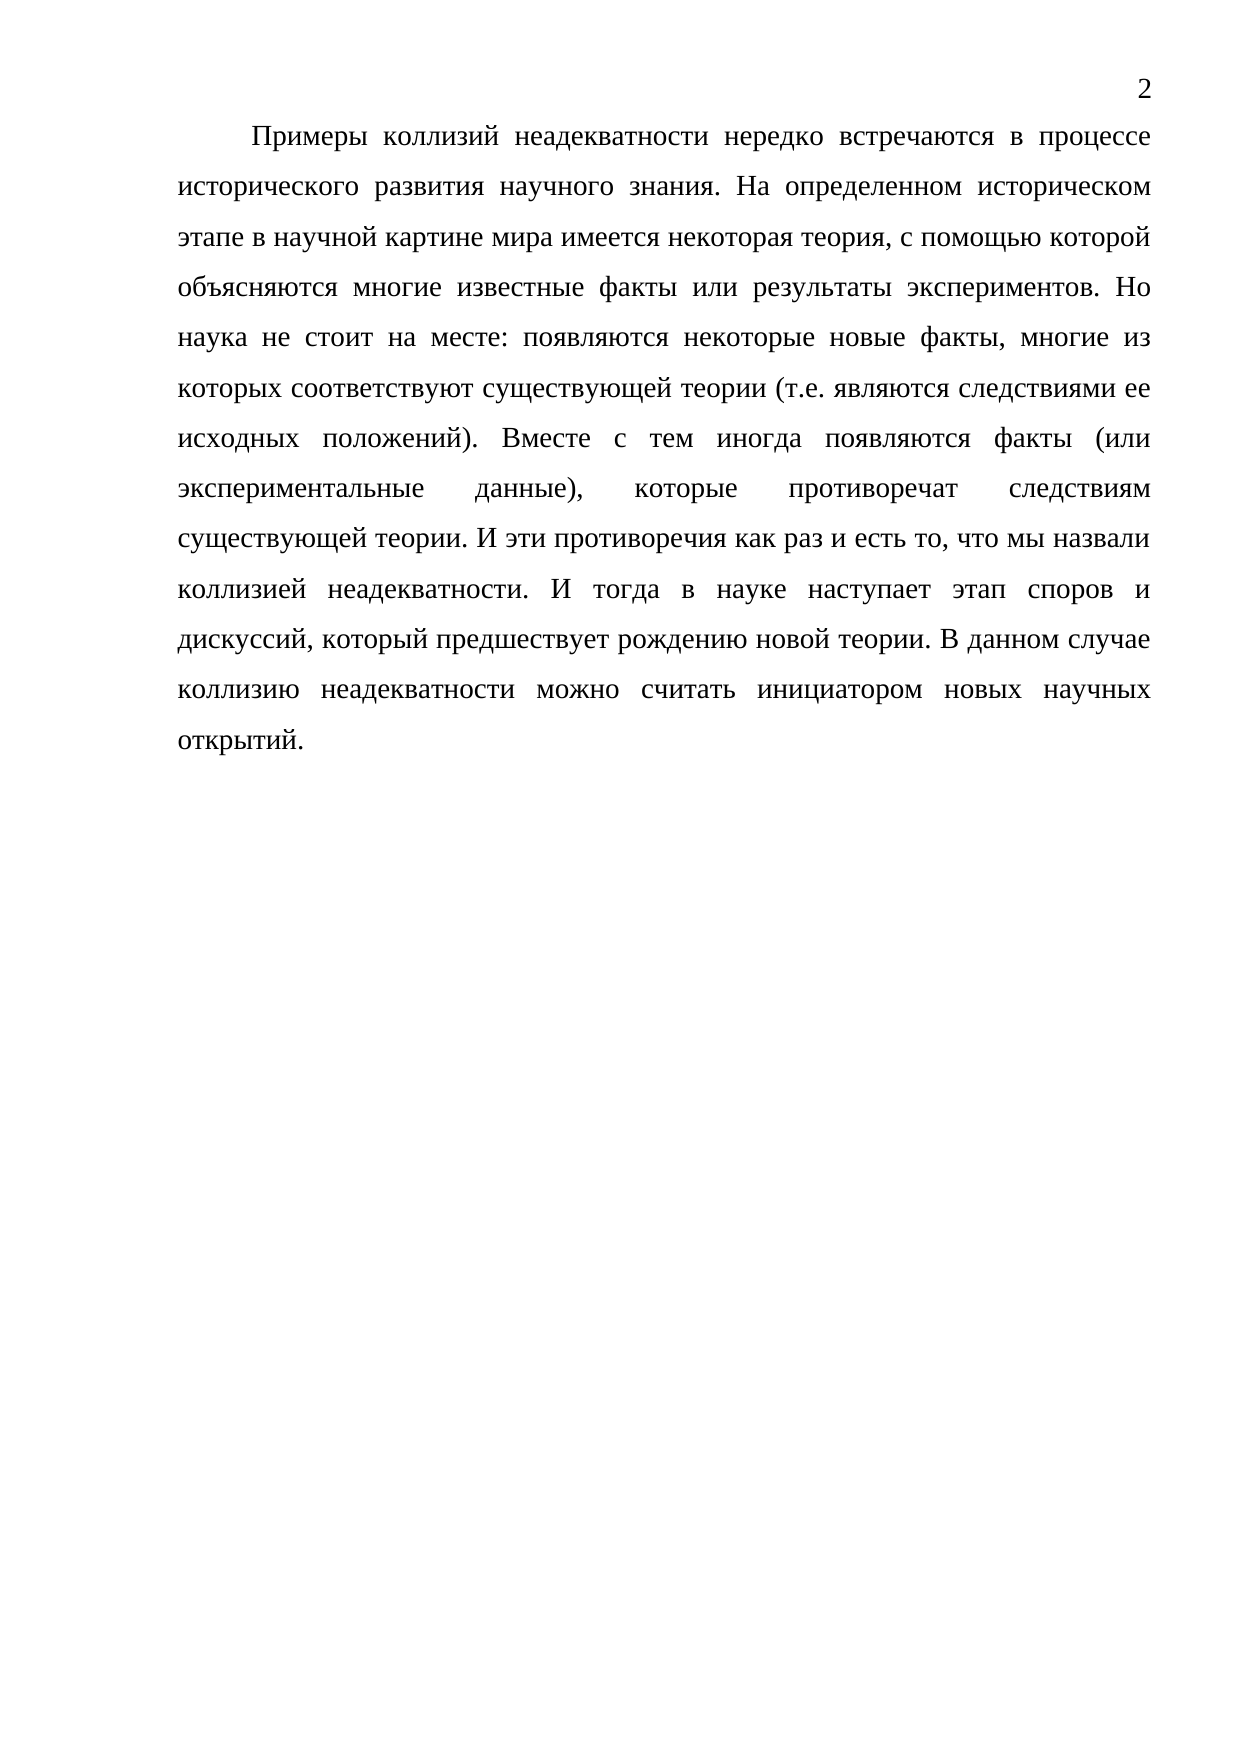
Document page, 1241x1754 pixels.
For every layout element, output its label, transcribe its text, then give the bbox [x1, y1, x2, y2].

text Примеры коллизий неадекватности нередко встречаются в процессе исторического развития научного знания. На определенном историческом этапе в научной картине мира имеется некоторая теория, с помощью которой объясняются многие известные факты или результаты экспериментов. Но наука не стоит на месте: появляются некоторые новые факты, многие из которых соответствуют существующей теории (т.е. являются следствиями ее исходных положений). Вместе с тем иногда появляются факты (или экспериментальные данные), которые противоречат следствиям существующей теории. И эти противоречия как раз и есть то, что мы назвали коллизией неадекватности. И тогда в науке наступает этап споров и дискуссий, который предшествует рождению новой теории. В данном случае коллизию неадекватности можно считать инициатором новых научных открытий. [177, 118, 1152, 755]
